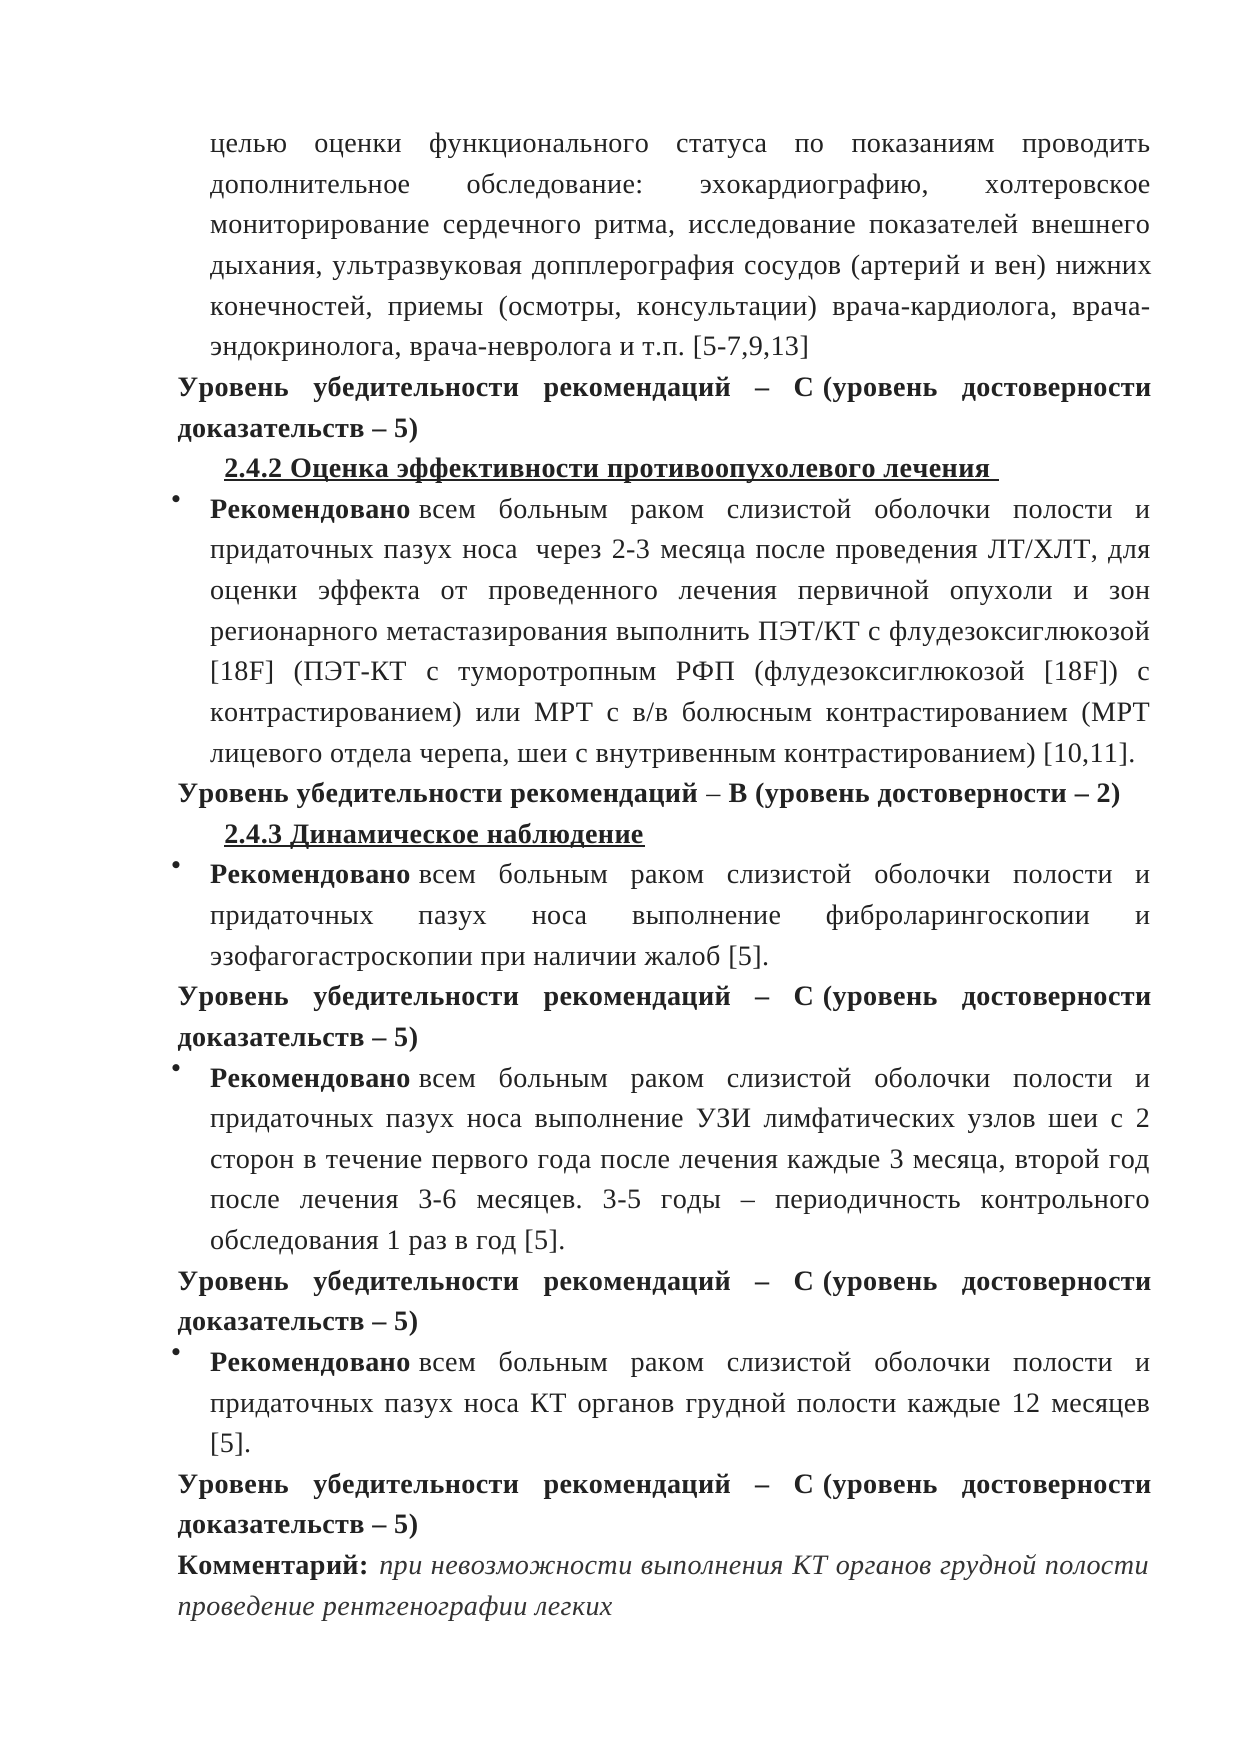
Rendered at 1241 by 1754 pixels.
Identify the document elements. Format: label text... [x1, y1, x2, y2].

text Комментарий: при невозможности выполнения КТ органов грудной полости проведение рентгенографии легких [177, 1540, 1152, 1621]
text Уровень убедительности рекомендаций – В (уровень достоверности – 2) [177, 768, 1152, 809]
text 2.4.3 Динамическое наблюдение [224, 809, 1105, 849]
list Рекомендовано всем больным раком слизистой оболочки полости и придаточных пазух носа через 2-3 месяца после проведения ЛТ/ХЛТ, для оценки эффекта от проведенного лечения первичной опухоли и зон регионарного метастазирования выполнить ПЭТ/КТ с флудезоксиглюкозой [18F] (ПЭТ-КТ с туморотропным РФП (флудезоксиглюкозой [18F]) с контрастированием) или МРТ с в/в болюсным контрастированием (МРТ лицевого отдела черепа, шеи с внутривенным контрастированием) [10,11]. [172, 484, 1152, 768]
list Рекомендовано всем больным раком слизистой оболочки полости и придаточных пазух носа КТ органов грудной полости каждые 12 месяцев [5]. [172, 1337, 1152, 1459]
list Рекомендовано всем больным раком слизистой оболочки полости и придаточных пазух носа выполнение УЗИ лимфатических узлов шеи с 2 сторон в течение первого года после лечения каждые 3 месяца, второй год после лечения 3-6 месяцев. 3-5 годы – периодичность контрольного обследования 1 раз в год [5]. [172, 1052, 1152, 1256]
text Уровень убедительности рекомендаций – С (уровень достоверности доказательств – 5) [177, 971, 1152, 1052]
list Рекомендовано всем больным раком слизистой оболочки полости и придаточных пазух носа выполнение фиброларингоскопии и эзофагогастроскопии при наличии жалоб [5]. [172, 849, 1152, 971]
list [172, 118, 1152, 362]
text Уровень убедительности рекомендаций – С (уровень достоверности доказательств – 5) [177, 1256, 1152, 1337]
text Уровень убедительности рекомендаций – С (уровень достоверности доказательств – 5) [177, 362, 1152, 443]
text Уровень убедительности рекомендаций – С (уровень достоверности доказательств – 5) [177, 1459, 1152, 1540]
text 2.4.2 Оценка эффективности противоопухолевого лечения [224, 443, 1105, 484]
